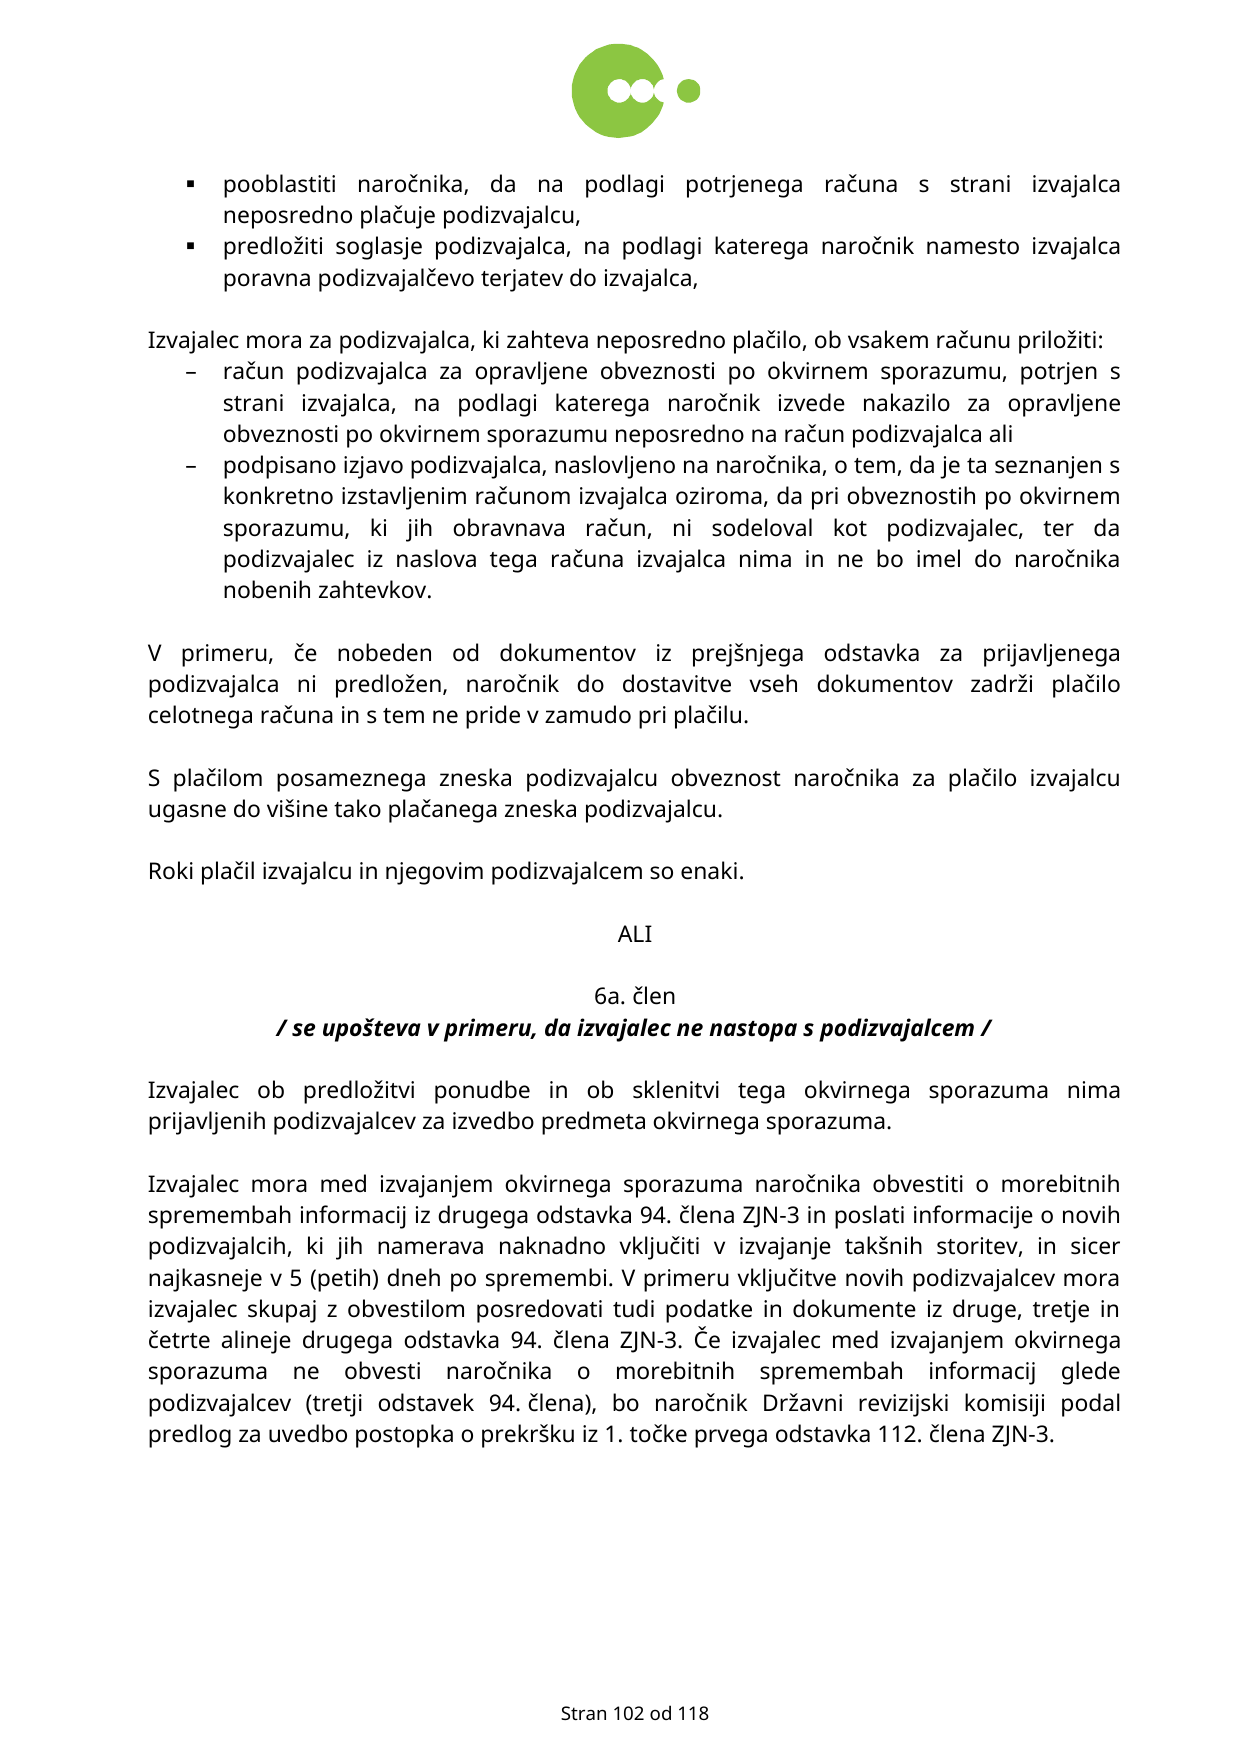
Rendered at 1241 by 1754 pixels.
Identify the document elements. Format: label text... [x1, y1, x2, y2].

text V primeru, če nobeden od dokumentov iz prejšnjega odstavka za prijavljenega podizvajalca ni predložen, naročnik do dostavitve vseh dokumentov zadrži plačilo celotnega računa in s tem ne pride v zamudo pri plačilu. [148, 636, 1122, 730]
list pooblastiti naročnika, da na podlagi potrjenega računa s strani izvajalca neposredno plačuje podizvajalcu, [185, 168, 1122, 230]
text ALI [148, 918, 1122, 949]
text Izvajalec ob predložitvi ponudbe in ob sklenitvi tega okvirnega sporazuma nima prijavljenih podizvajalcev za izvedbo predmeta okvirnega sporazuma. [148, 1074, 1122, 1136]
list račun podizvajalca za opravljene obveznosti po okvirnem sporazumu, potrjen s strani izvajalca, na podlagi katerega naročnik izvede nakazilo za opravljene obveznosti po okvirnem sporazumu neposredno na račun podizvajalca ali [185, 355, 1122, 449]
text Izvajalec mora za podizvajalca, ki zahteva neposredno plačilo, ob vsakem računu priložiti: [148, 324, 1122, 355]
list predložiti soglasje podizvajalca, na podlagi katerega naročnik namesto izvajalca poravna podizvajalčevo terjatev do izvajalca, [185, 230, 1122, 293]
text S plačilom posameznega zneska podizvajalcu obveznost naročnika za plačilo izvajalcu ugasne do višine tako plačanega zneska podizvajalcu. [148, 761, 1122, 824]
text Roki plačil izvajalcu in njegovim podizvajalcem so enaki. [148, 855, 1122, 886]
text Izvajalec mora med izvajanjem okvirnega sporazuma naročnika obvestiti o morebitnih spremembah informacij iz drugega odstavka 94. člena ZJN-3 in poslati informacije o novih podizvajalcih, ki jih namerava naknadno vključiti v izvajanje takšnih storitev, in sicer najkasneje v 5 (petih) dneh po spremembi. V primeru vključitve novih podizvajalcev mora izvajalec skupaj z obvestilom posredovati tudi podatke in dokumente iz druge, tretje in četrte alineje drugega odstavka 94. člena ZJN-3. Če izvajalec med izvajanjem okvirnega sporazuma ne obvesti naročnika o morebitnih spremembah informacij glede podizvajalcev (tretji odstavek 94. člena), bo naročnik Državni revizijski komisiji podal predlog za uvedbo postopka o prekršku iz 1. točke prvega odstavka 112. člena ZJN-3. [148, 1168, 1122, 1449]
list podpisano izjavo podizvajalca, naslovljeno na naročnika, o tem, da je ta seznanjen s konkretno izstavljenim računom izvajalca oziroma, da pri obveznostih po okvirnem sporazumu, ki jih obravnava račun, ni sodeloval kot podizvajalec, ter da podizvajalec iz naslova tega računa izvajalca nima in ne bo imel do naročnika nobenih zahtevkov. [185, 449, 1122, 605]
text / se upošteva v primeru, da izvajalec ne nastopa s podizvajalcem / [148, 1011, 1122, 1043]
text 6a. člen [148, 980, 1122, 1011]
